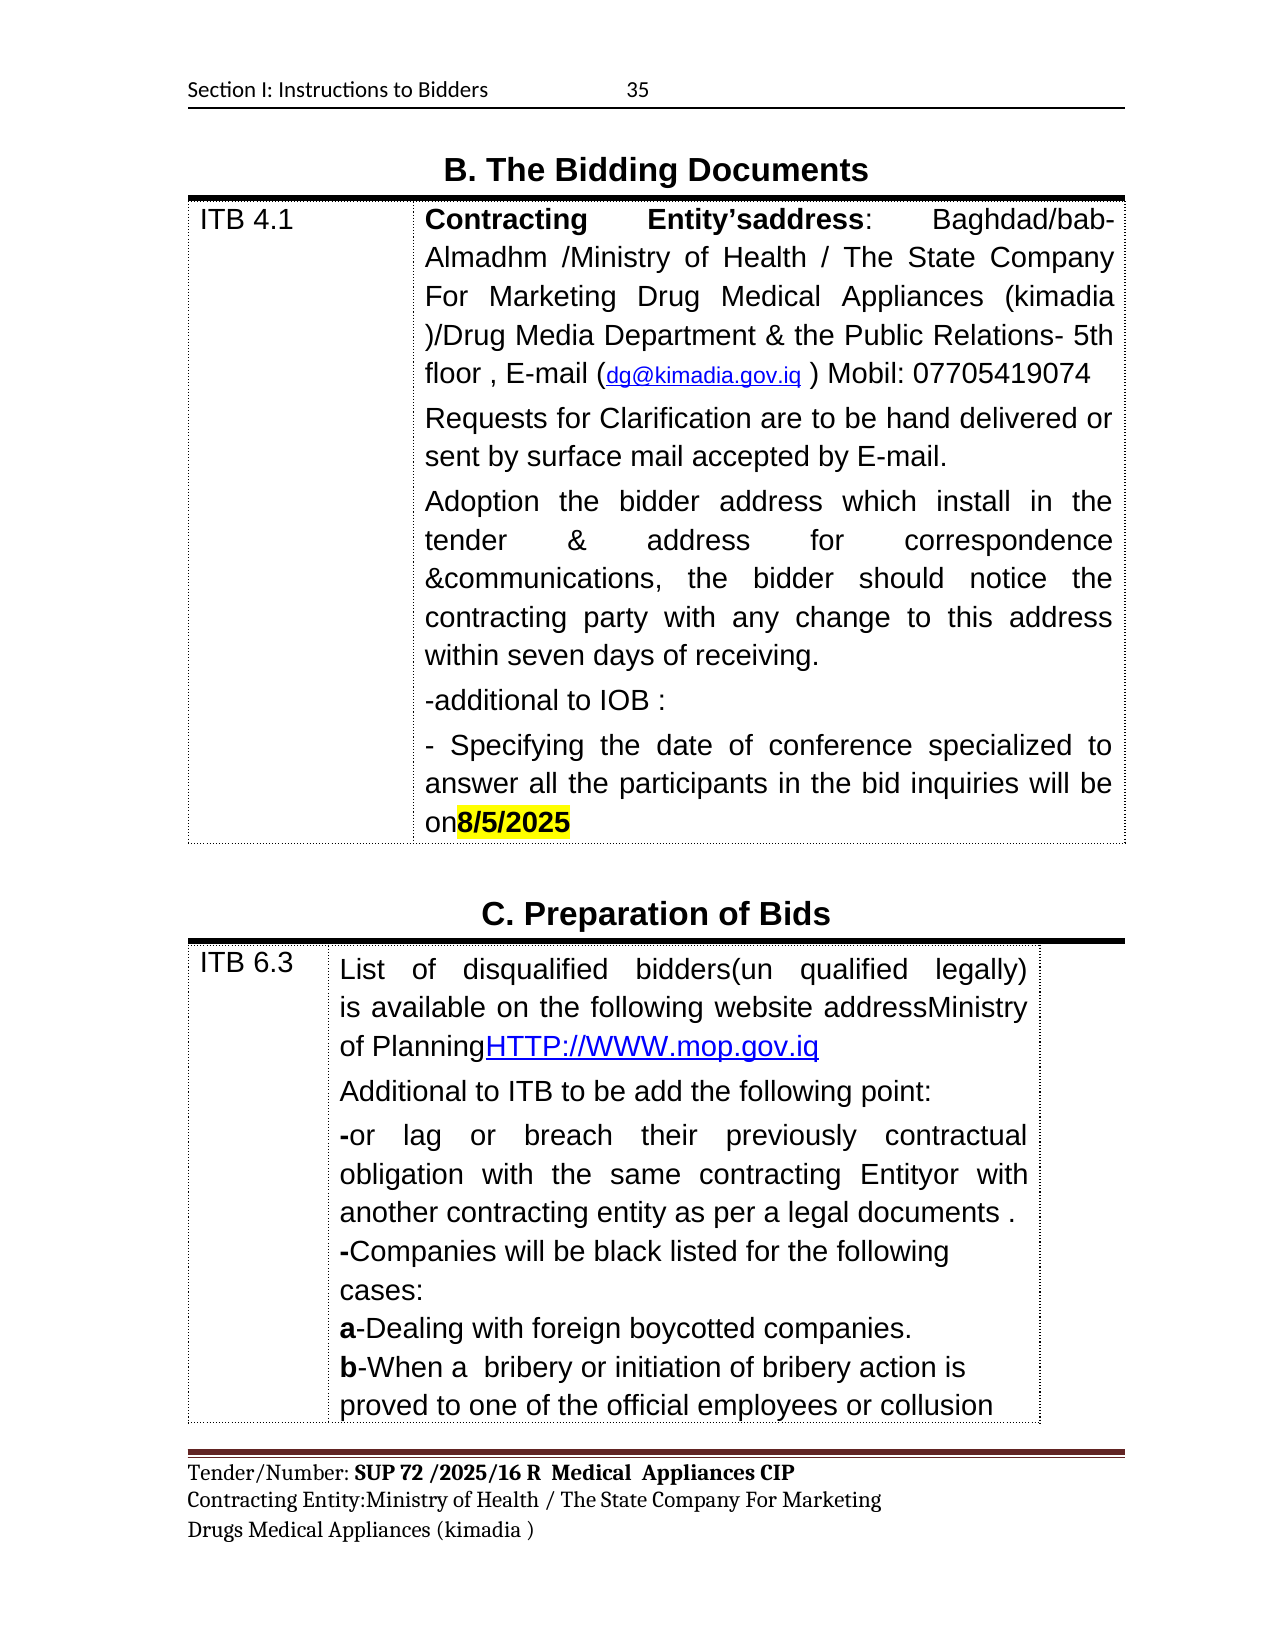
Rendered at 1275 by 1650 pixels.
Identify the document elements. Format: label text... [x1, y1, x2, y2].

table_header ITB 6.3 [188, 945, 328, 1422]
table_header ITB 4.1 [188, 201, 413, 842]
text C. Preparation of Bids [187, 893, 1125, 944]
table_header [328, 945, 1040, 1422]
table_header Contracting Entity’saddress: Baghdad/bab-Almadhm /Ministry of Health / The State Company For Marketing Drug Medical Appliances (kimadia )/Drug Media Department & the Public Relations- 5th floor , E-mail (dg@kimadia.gov.iq ) Mobil: 07705419074 Requests for Clarification are to be hand delivered or sent by surface mail accepted by E-mail. Adoption the bidder address which install in the tender & address for correspondence &communications, the bidder should notice the contracting party with any change to this address within seven days of receiving. -additional to IOB : - Specifying the date of conference specialized to answer all the participants in the bid inquiries will be on8/5/2025 [413, 201, 1125, 842]
text B. The Bidding Documents [187, 150, 1125, 201]
